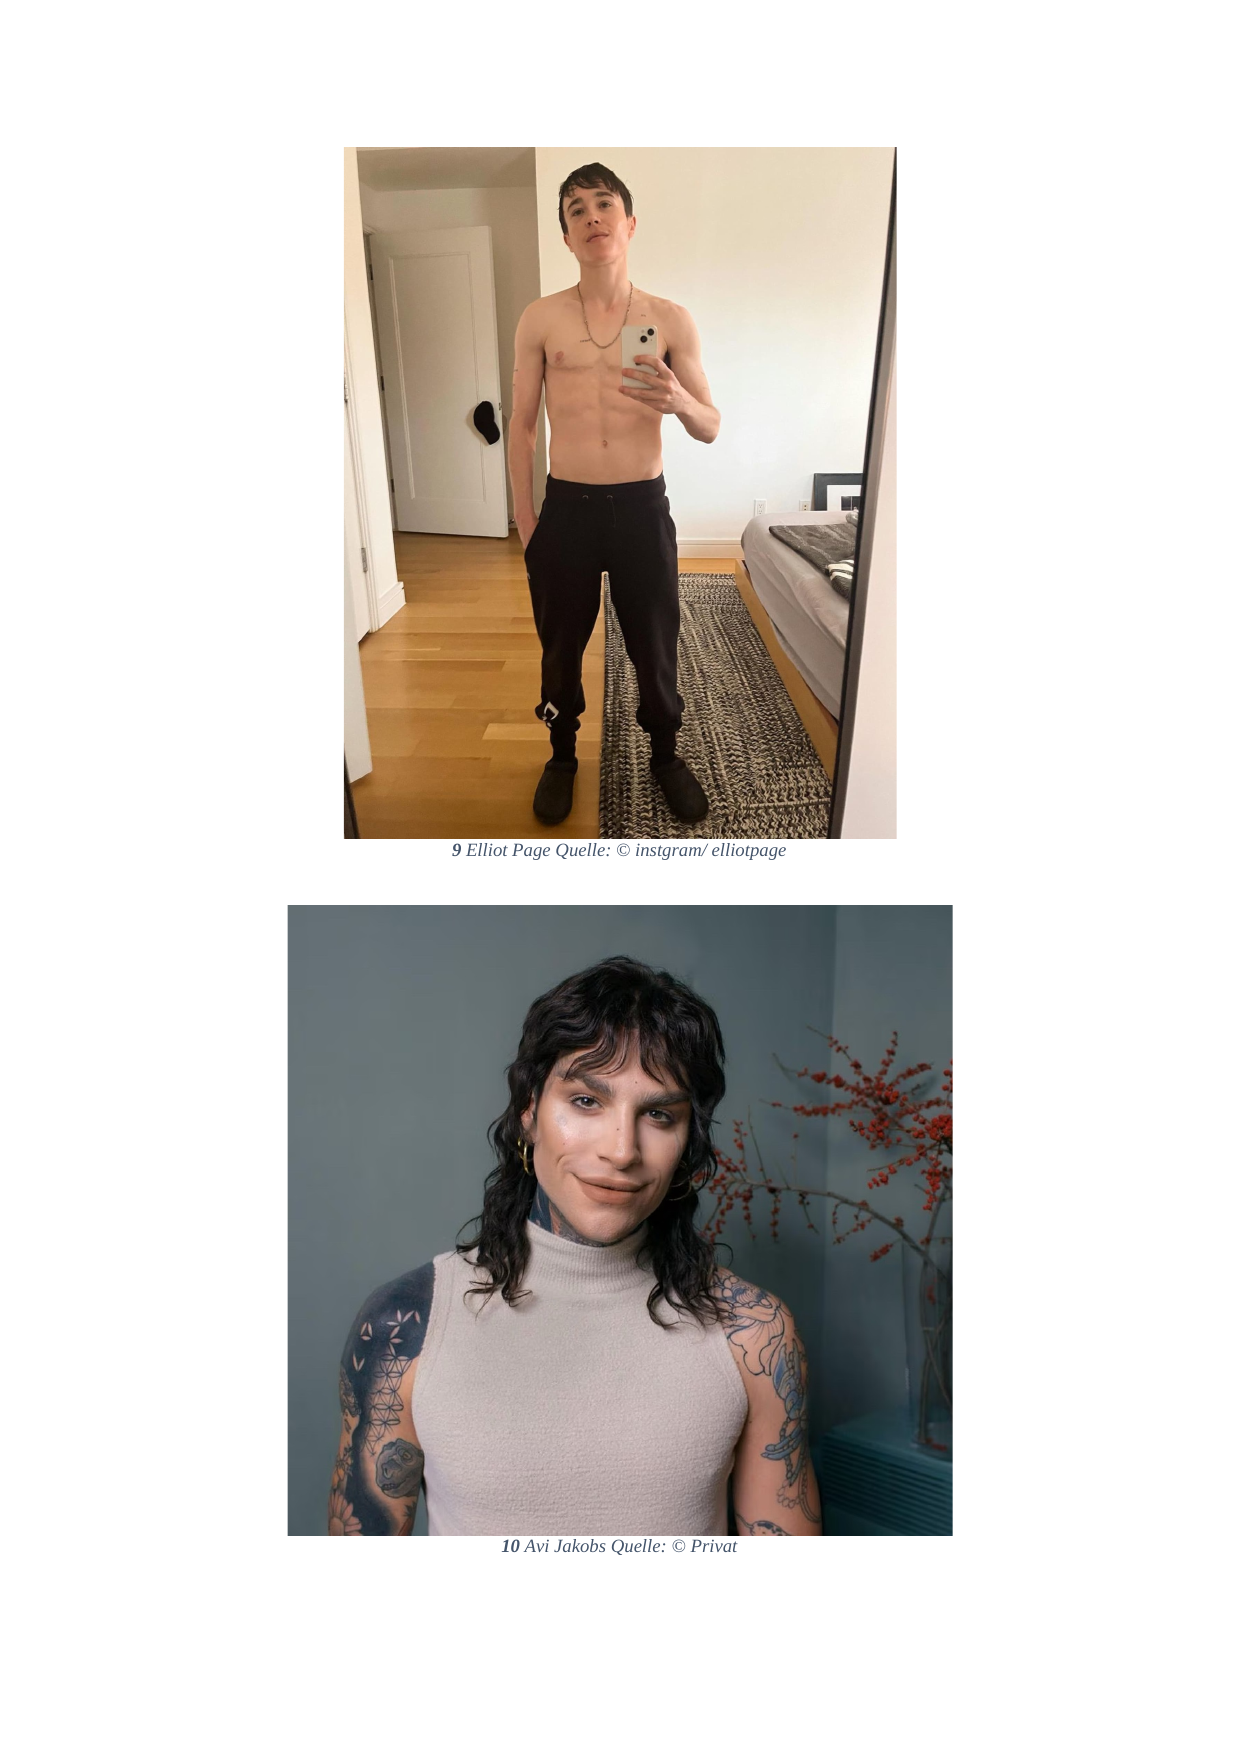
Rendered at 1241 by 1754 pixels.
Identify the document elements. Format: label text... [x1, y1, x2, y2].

picture [287, 905, 953, 1536]
text 10 Avi Jakobs Quelle: © Privat [148, 1535, 1092, 1557]
text 9 Elliot Page Quelle: © instgram/ elliotpage [148, 839, 1092, 861]
picture [343, 147, 897, 839]
